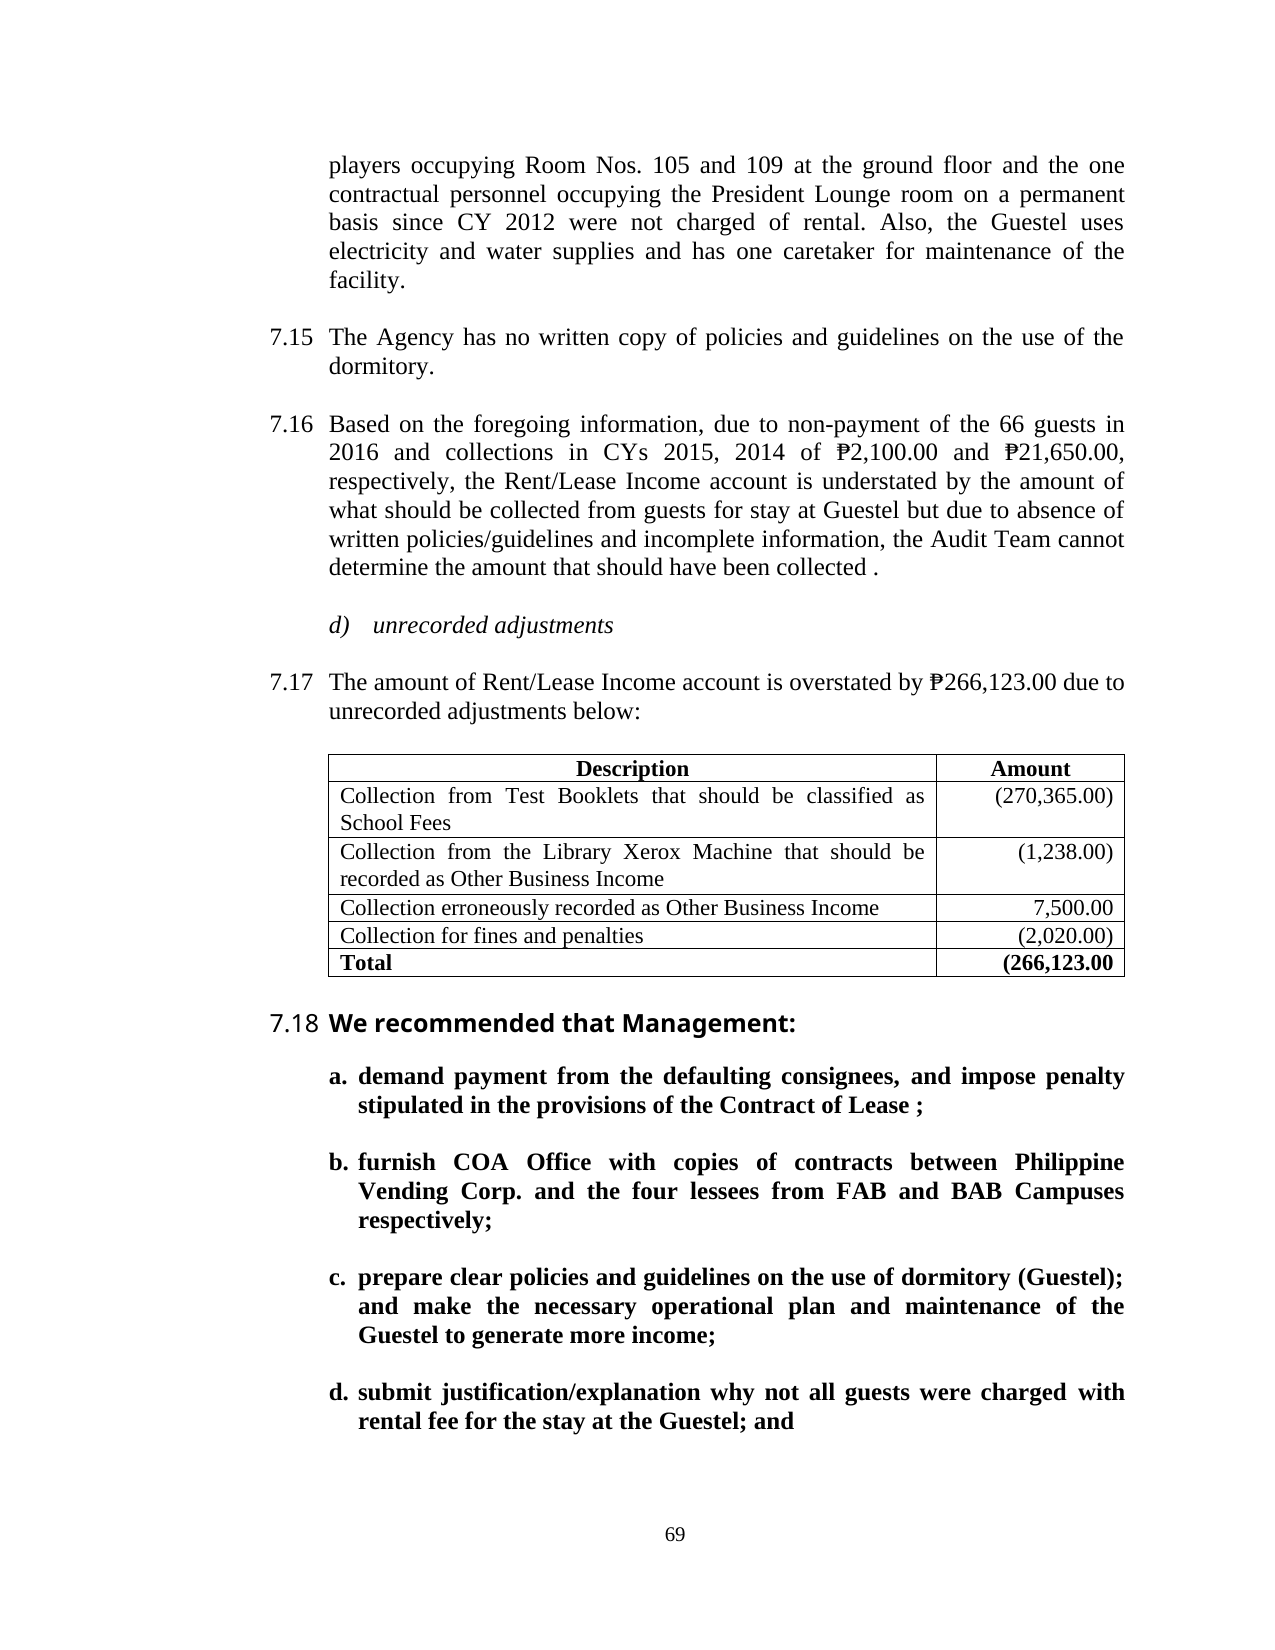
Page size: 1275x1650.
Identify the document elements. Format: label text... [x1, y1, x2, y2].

table_cell Collection erroneously recorded as Other Business Income [329, 895, 936, 921]
list prepare clear policies and guidelines on the use of dormitory (Guestel); and make the necessary operational plan and maintenance of the Guestel to generate more income; [328, 1262, 1125, 1348]
list demand payment from the defaulting consignees, and impose penalty stipulated in the provisions of the Contract of Lease ; [328, 1061, 1125, 1118]
table_cell (266,123.00 [937, 949, 1124, 976]
text We recommended that Management: [269, 1005, 1125, 1039]
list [269, 150, 1125, 294]
list furnish COA Office with copies of contracts between Philippine Vending Corp. and the four lessees from FAB and BAB Campuses respectively; [328, 1147, 1125, 1233]
table_cell Collection for fines and penalties [329, 922, 936, 948]
table_cell (270,365.00) [937, 782, 1124, 837]
list submit justification/explanation why not all guests were charged with rental fee for the stay at the Guestel; and [328, 1377, 1125, 1435]
list The amount of Rent/Lease Income account is overstated by ₱266,123.00 due to unrecorded adjustments below: [269, 667, 1125, 725]
list Based on the foregoing information, due to non-payment of the 66 guests in 2016 and collections in CYs 2015, 2014 of ₱2,100.00 and ₱21,650.00, respectively, the Rent/Lease Income account is understated by the amount of what should be collected from guests for stay at Guestel but due to absence of written policies/guidelines and incomplete information, the Audit Team cannot determine the amount that should have been collected . [269, 409, 1125, 581]
list The Agency has no written copy of policies and guidelines on the use of the dormitory. [269, 322, 1125, 380]
table_cell Total [329, 949, 936, 976]
list unrecorded adjustments [328, 610, 1125, 639]
table_cell 7,500.00 [937, 895, 1124, 921]
table_cell (1,238.00) [937, 838, 1124, 893]
table_header Amount [937, 755, 1124, 781]
table_cell (2,020.00) [937, 922, 1124, 948]
table_cell Collection from the Library Xerox Machine that should be recorded as Other Business Income [329, 838, 936, 893]
table_cell Collection from Test Booklets that should be classified as School Fees [329, 782, 936, 837]
table_header Description [329, 755, 936, 781]
